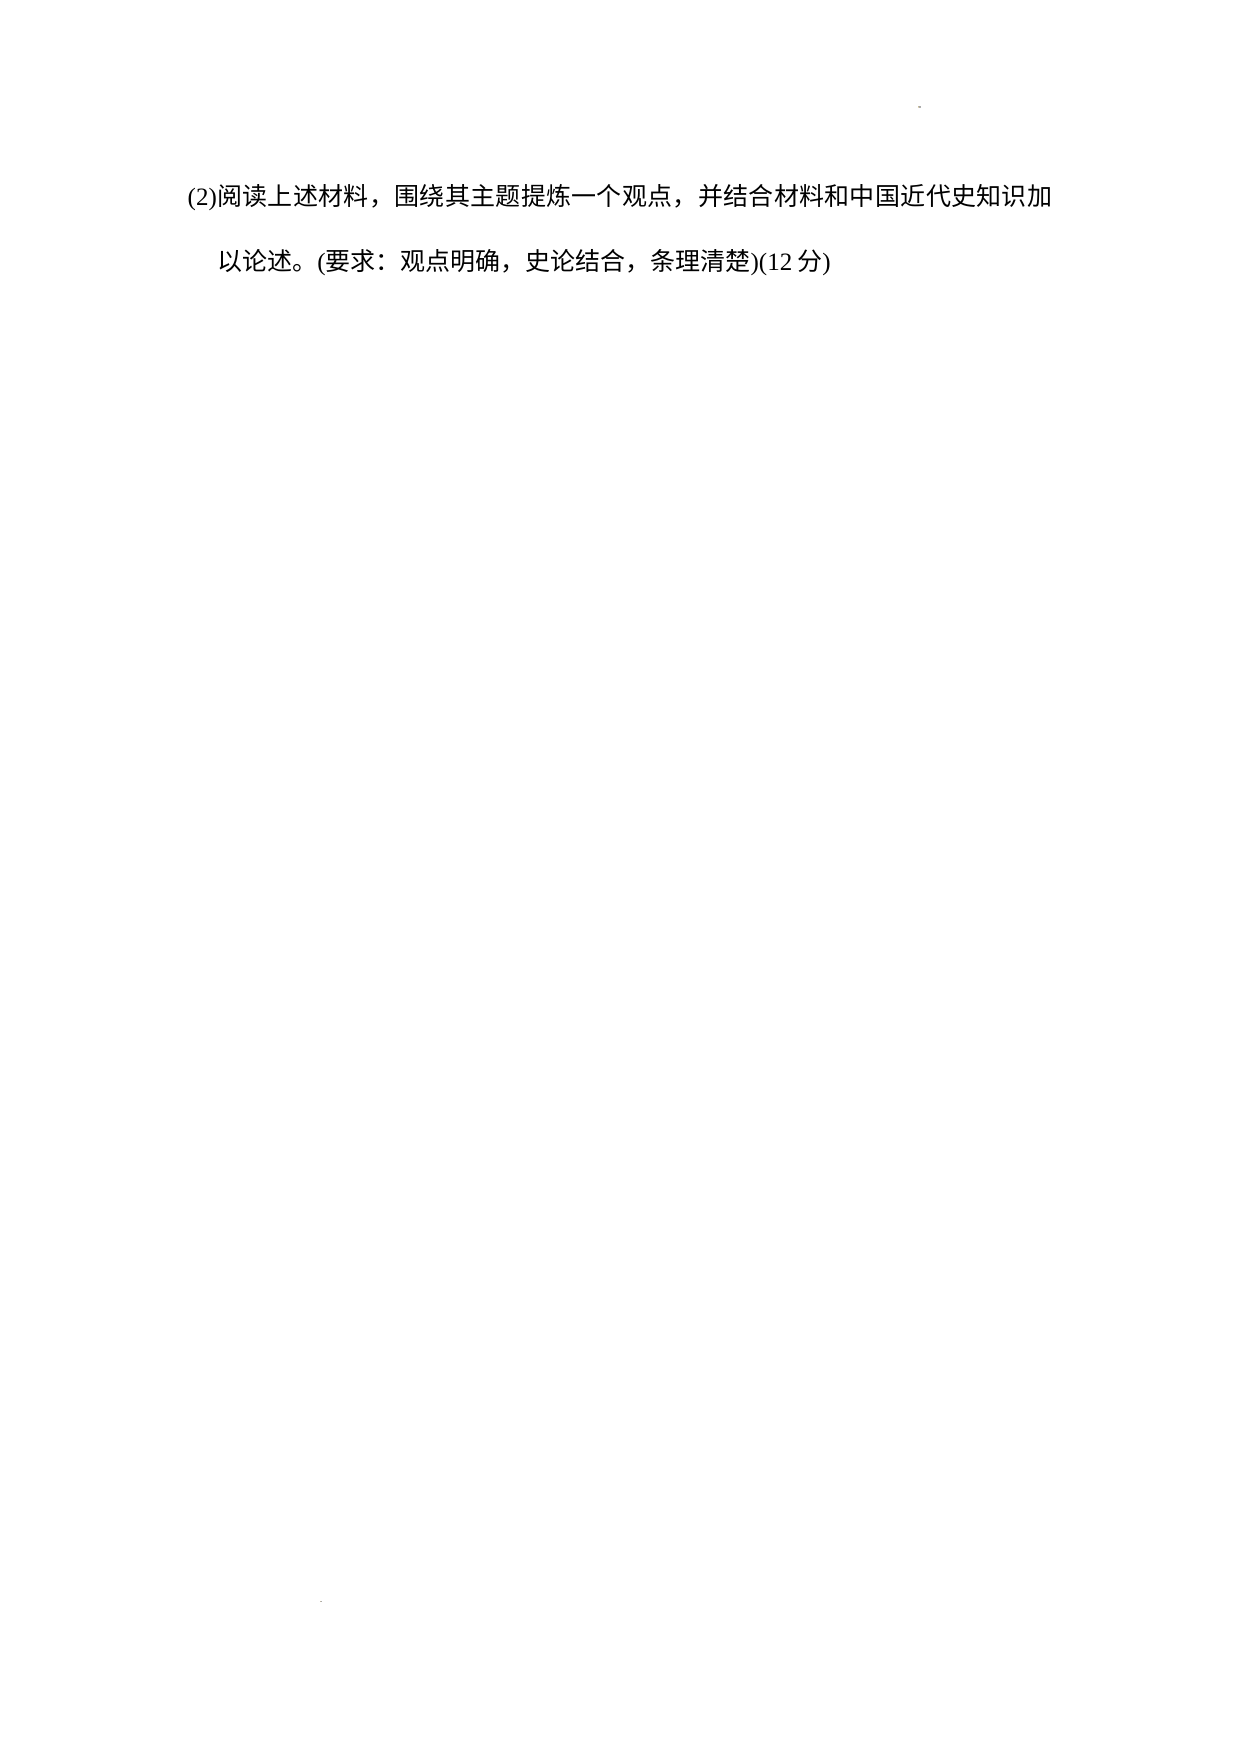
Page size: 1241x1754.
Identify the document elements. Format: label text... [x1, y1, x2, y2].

text (2)阅读上述材料，围绕其主题提炼一个观点，并结合材料和中国近代史知识加以论述。(要求：观点明确，史论结合，条理清楚)(12分) [187, 162, 1053, 292]
